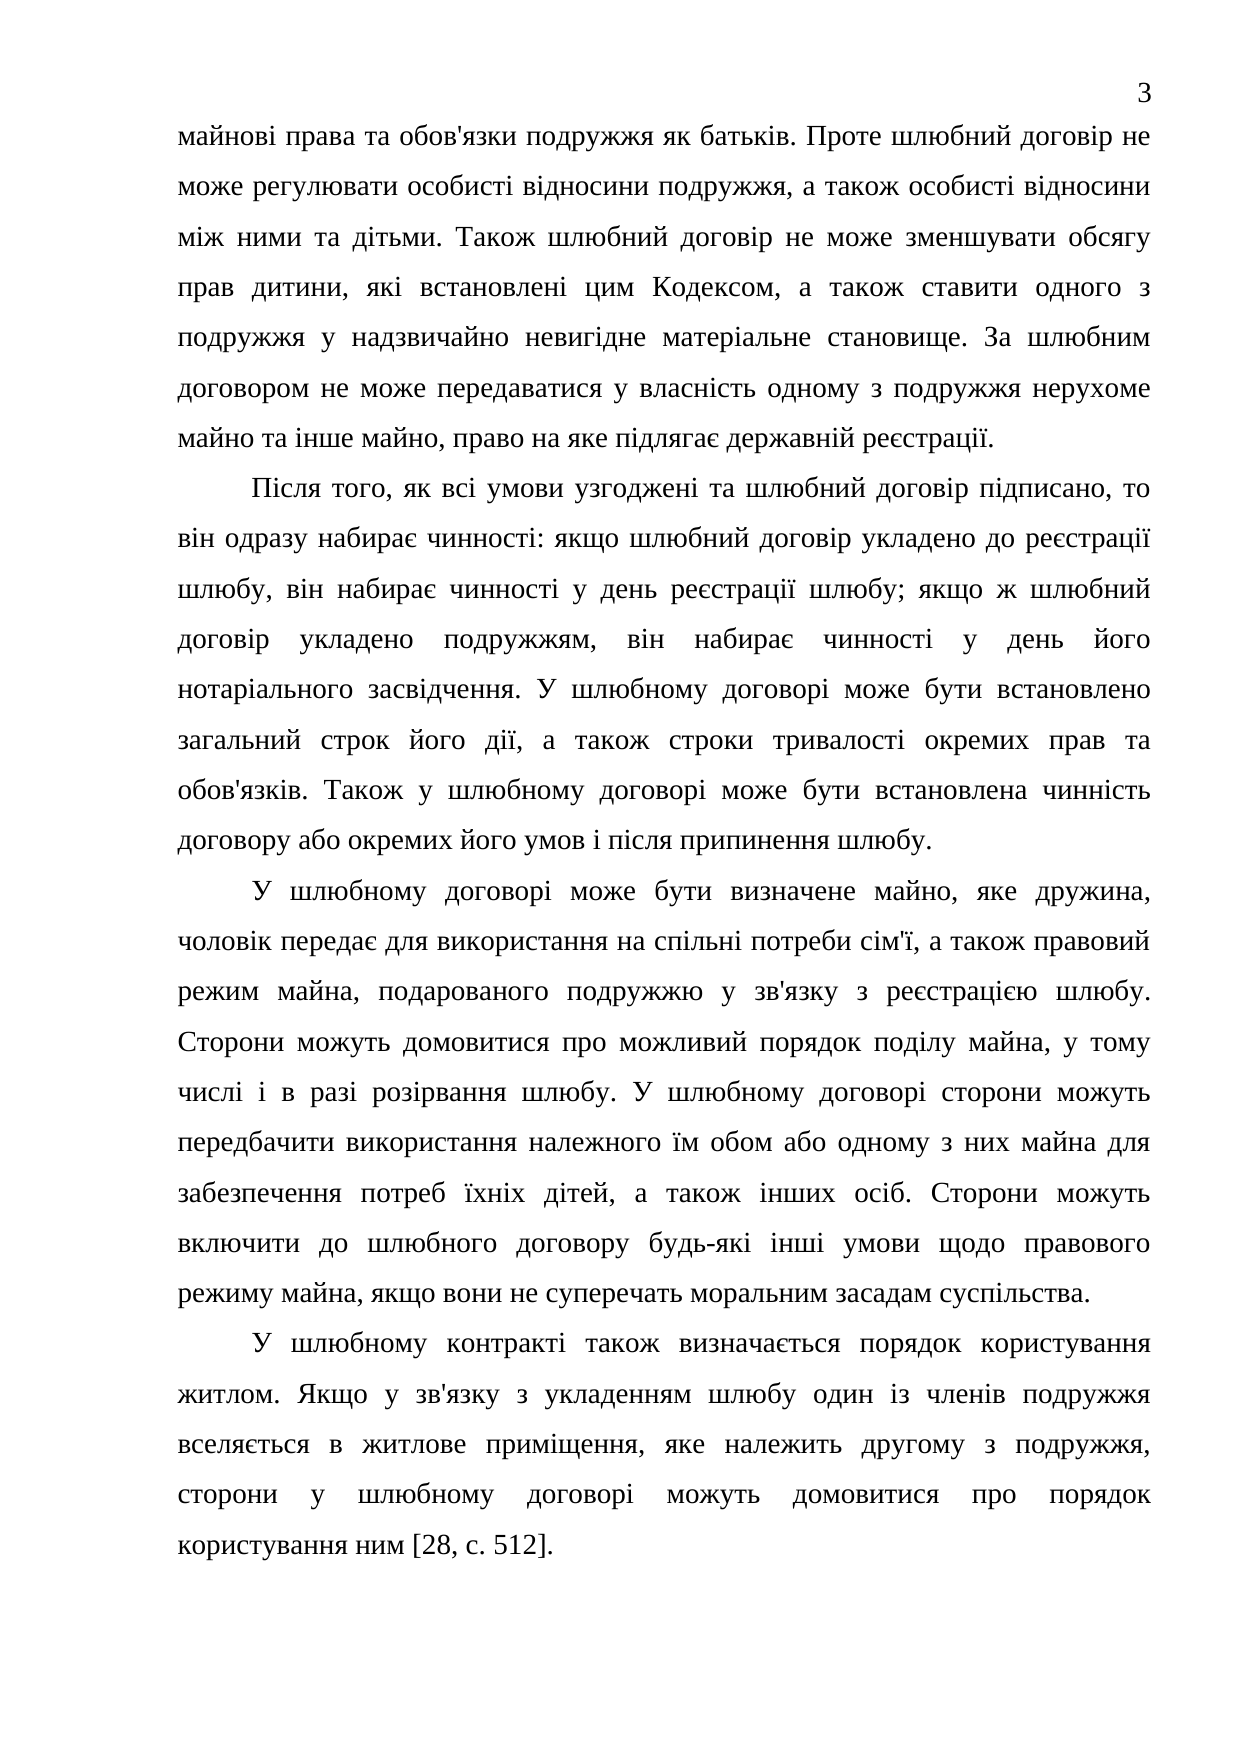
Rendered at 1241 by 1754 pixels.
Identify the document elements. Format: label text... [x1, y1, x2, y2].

text Після того, як всі умови узгоджені та шлюбний договір підписано, то він одразу набирає чинності: якщо шлюбний договір укладено до реєстрації шлюбу, він набирає чинності у день реєстрації шлюбу; якщо ж шлюбний договір укладено подружжям, він набирає чинності у день його нотаріального засвідчення. У шлюбному договорі може бути встановлено загальний строк його дії, а також строки тривалості окремих прав та обов'язків. Також у шлюбному договорі може бути встановлена чинність договору або окремих його умов і після припинення шлюбу. [177, 470, 1152, 856]
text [177, 118, 1152, 453]
text У шлюбному контракті також визначається порядок користування житлом. Якщо у зв'язку з укладенням шлюбу один із членів подружжя вселяється в житлове приміщення, яке належить другому з подружжя, сторони у шлюбному договорі можуть домовитися про порядок користування ним [28, с. 512]. [177, 1326, 1152, 1560]
text У шлюбному договорі може бути визначене майно, яке дружина, чоловік передає для використання на спільні потреби сім'ї, а також правовий режим майна, подарованого подружжю у зв'язку з реєстрацією шлюбу. Сторони можуть домовитися про можливий порядок поділу майна, у тому числі і в разі розірвання шлюбу. У шлюбному договорі сторони можуть передбачити використання належного їм обом або одному з них майна для забезпечення потреб їхніх дітей, а також інших осіб. Сторони можуть включити до шлюбного договору будь-які інші умови щодо правового режиму майна, якщо вони не суперечать моральним засадам суспільства. [177, 873, 1152, 1309]
